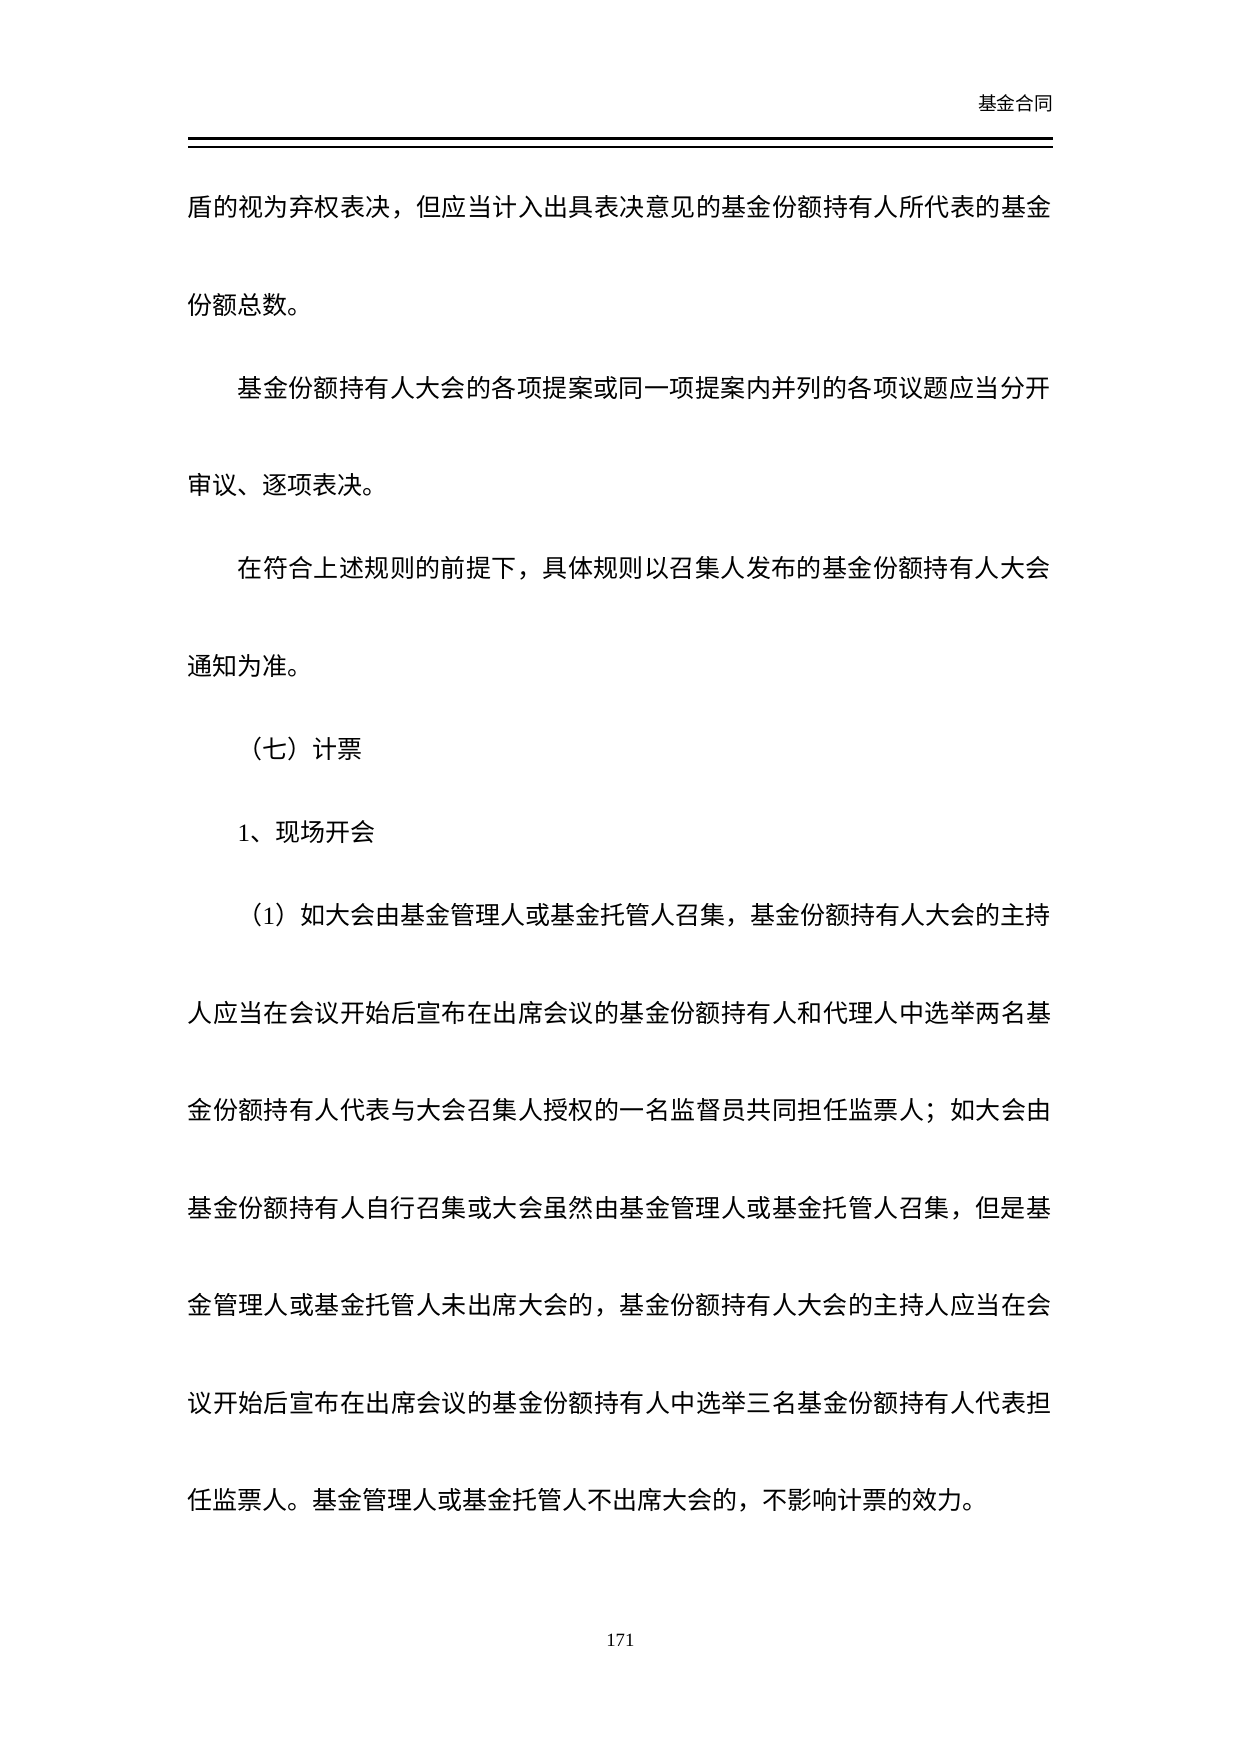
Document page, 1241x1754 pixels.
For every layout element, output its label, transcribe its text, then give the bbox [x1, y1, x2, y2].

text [187, 173, 1053, 336]
text 1、现场开会 [187, 798, 1053, 863]
text 基金份额持有人大会的各项提案或同一项提案内并列的各项议题应当分开审议、逐项表决。 [187, 354, 1053, 516]
text （1）如大会由基金管理人或基金托管人召集，基金份额持有人大会的主持人应当在会议开始后宣布在出席会议的基金份额持有人和代理人中选举两名基金份额持有人代表与大会召集人授权的一名监督员共同担任监票人；如大会由基金份额持有人自行召集或大会虽然由基金管理人或基金托管人召集，但是基金管理人或基金托管人未出席大会的，基金份额持有人大会的主持人应当在会议开始后宣布在出席会议的基金份额持有人中选举三名基金份额持有人代表担任监票人。基金管理人或基金托管人不出席大会的，不影响计票的效力。 [187, 881, 1053, 1531]
text （七）计票 [187, 715, 1053, 780]
text 在符合上述规则的前提下，具体规则以召集人发布的基金份额持有人大会通知为准。 [187, 534, 1053, 697]
